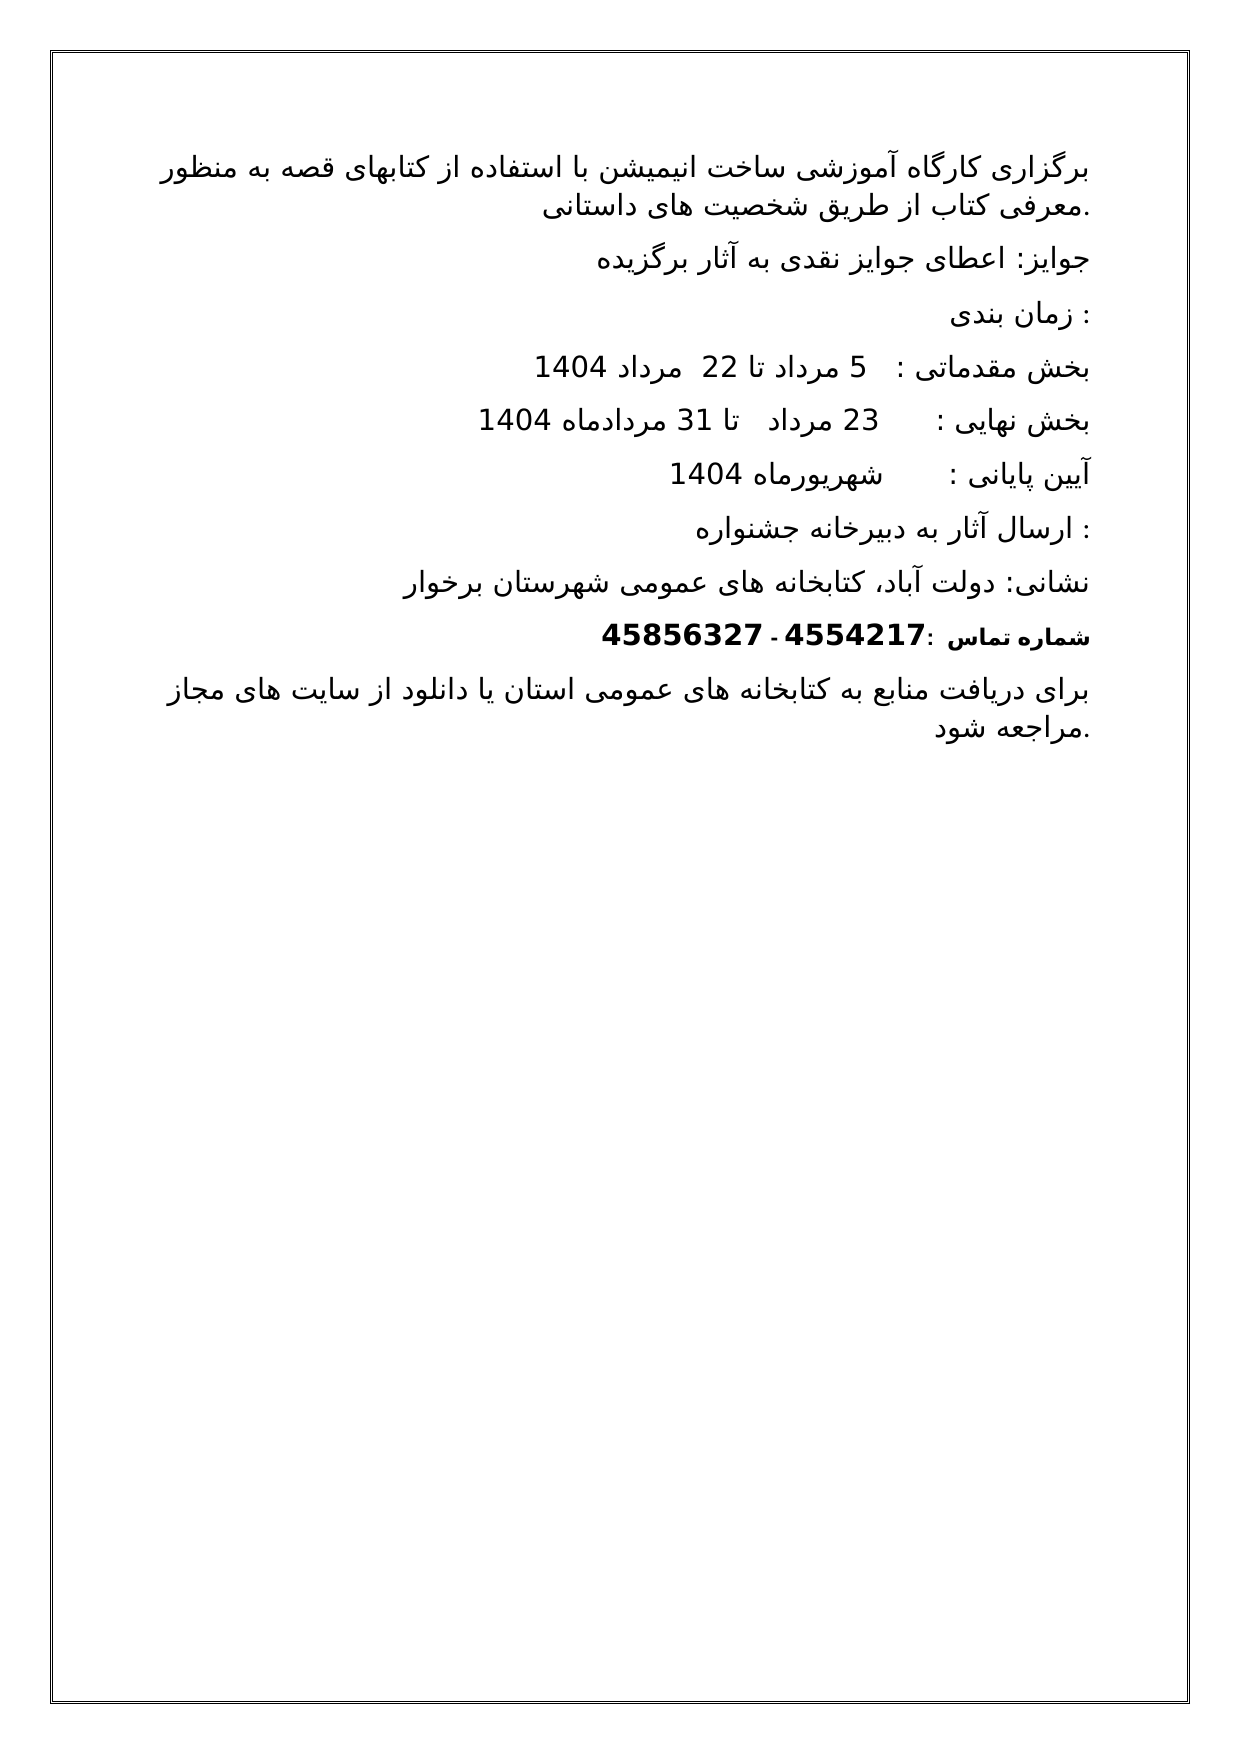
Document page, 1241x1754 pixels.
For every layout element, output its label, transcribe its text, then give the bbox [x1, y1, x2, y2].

text بخش نهایی : 23 مرداد تا 31 مردادماه 1404 [150, 404, 1090, 438]
text زمان بندی : [150, 295, 1090, 331]
text نشانی: دولت آباد، کتابخانه های عمومی شهرستان برخوار [150, 565, 1090, 599]
text برای دریافت منابع به کتابخانه های عمومی استان یا دانلود از سایت های مجاز مراجعه شود. [150, 672, 1090, 744]
text آیین پایانی : شهریورماه 1404 [150, 457, 1090, 491]
text ارسال آثار به دبیرخانه جشنواره : [150, 510, 1090, 546]
text شماره تماس :4554217 - 45856327 [150, 619, 1090, 653]
text جوایز: اعطای جوایز نقدی به آثار برگزیده [150, 242, 1090, 276]
text بخش مقدماتی : 5 مرداد تا 22 مرداد 1404 [150, 350, 1090, 384]
text برگزاری کارگاه آموزشی ساخت انیمیشن با استفاده از کتابهای قصه به منظور معرفی کتاب از طریق شخصیت های داستانی. [150, 150, 1090, 222]
